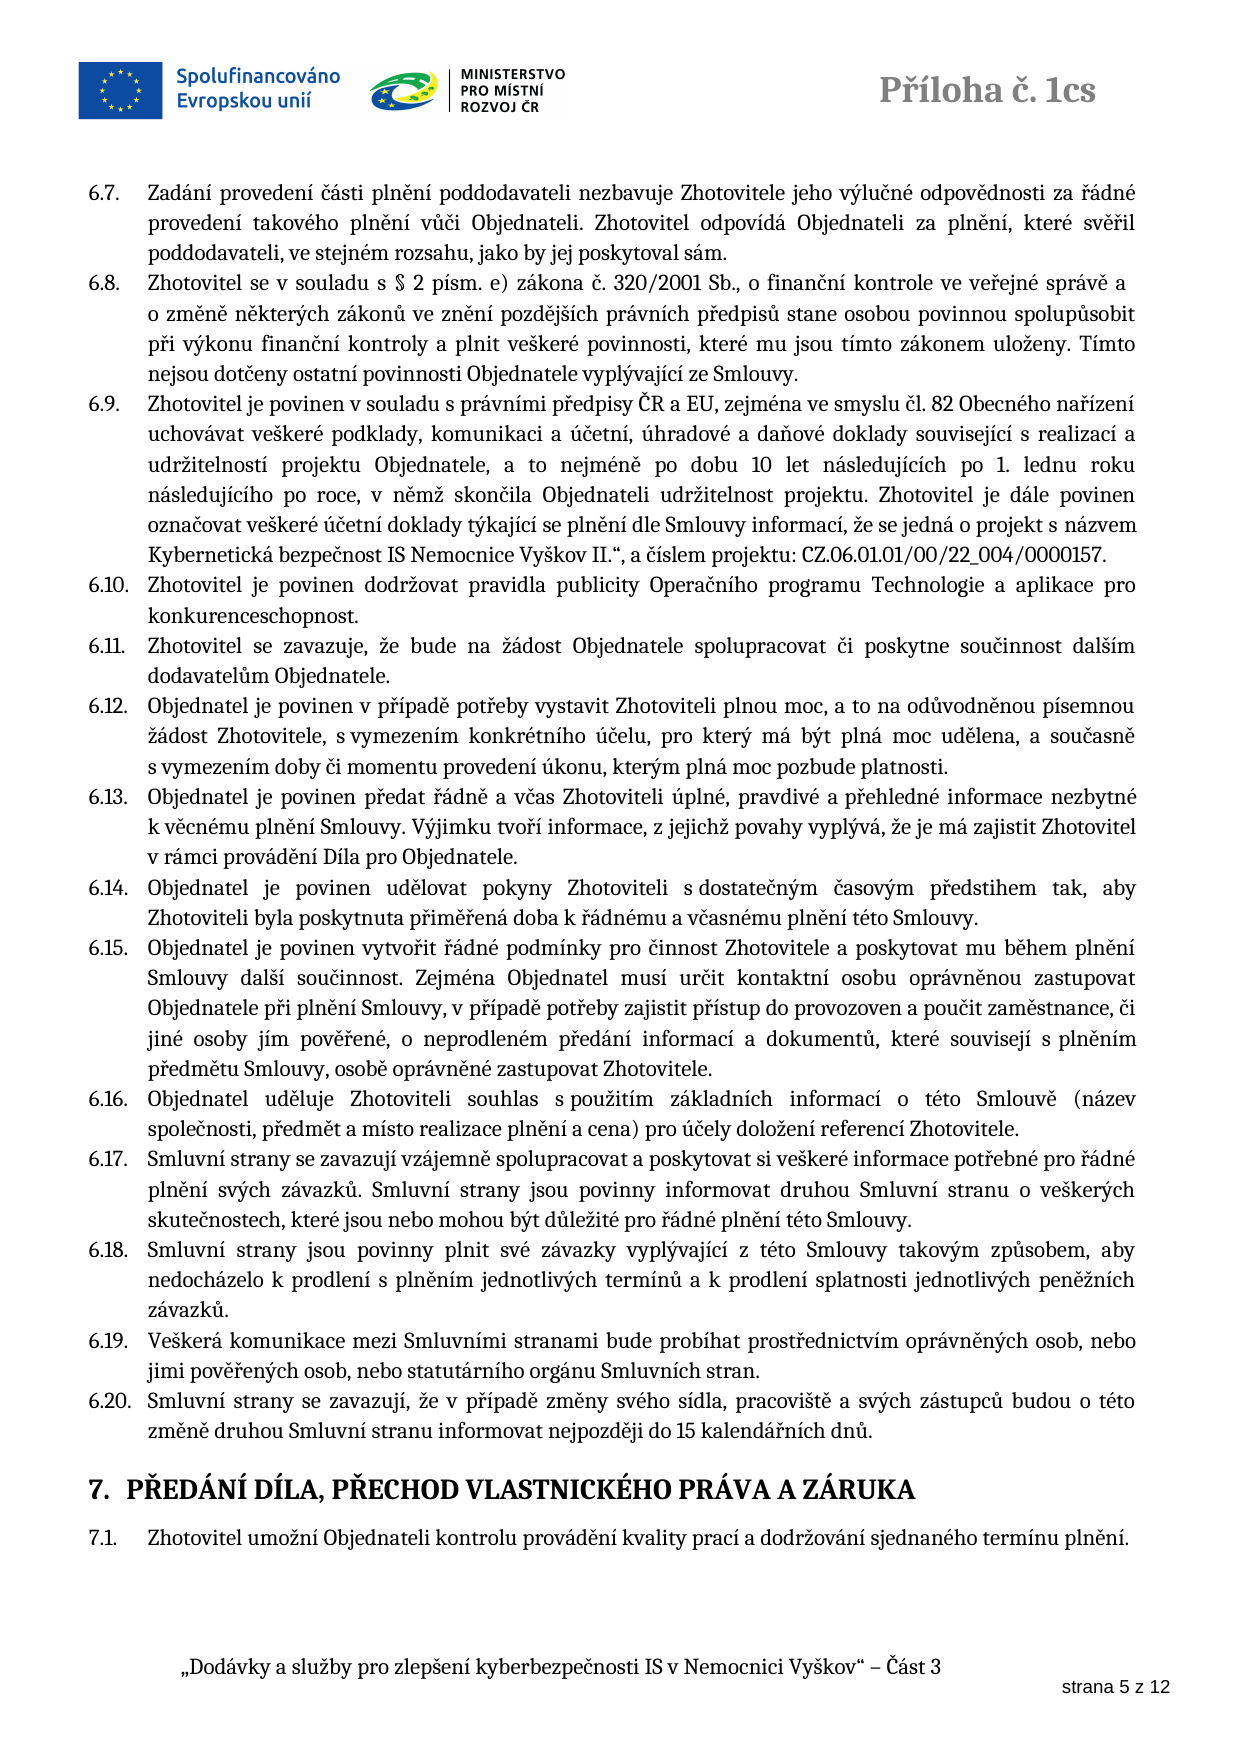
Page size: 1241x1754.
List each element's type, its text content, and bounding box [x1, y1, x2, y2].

picture [77, 60, 569, 121]
list Objednatel je povinen předat řádně a včas Zhotoviteli úplné, pravdivé a přehledné informace nezbytné k věcnému plnění Smlouvy. Výjimku tvoří informace, z jejichž povahy vyplývá, že je má zajistit Zhotovitel v rámci provádění Díla pro Objednatele. [89, 784, 1137, 871]
list Objednatel je povinen udělovat pokyny Zhotoviteli s dostatečným časovým předstihem tak, aby Zhotoviteli byla poskytnuta přiměřená doba k řádnému a včasnému plnění této Smlouvy. [89, 874, 1137, 931]
list Zhotovitel se zavazuje, že bude na žádost Objednatele spolupracovat či poskytne součinnost dalším dodavatelům Objednatele. [89, 633, 1137, 689]
list Smluvní strany se zavazují, že v případě změny svého sídla, pracoviště a svých zástupců budou o této změně druhou Smluvní stranu informovat nejpozději do 15 kalendářních dnů. [89, 1388, 1137, 1444]
list Veškerá komunikace mezi Smluvními stranami bude probíhat prostřednictvím oprávněných osob, nebo jimi pověřených osob, nebo statutárního orgánu Smluvních stran. [89, 1327, 1137, 1384]
list Zhotovitel se v souladu s § 2 písm. e) zákona č. 320/2001 Sb., o finanční kontrole ve veřejné správě a o změně některých zákonů ve znění pozdějších právních předpisů stane osobou povinnou spolupůsobit při výkonu finanční kontroly a plnit veškeré povinnosti, které mu jsou tímto zákonem uloženy. Tímto nejsou dotčeny ostatní povinnosti Objednatele vyplývající ze Smlouvy. [89, 270, 1137, 387]
list Smluvní strany jsou povinny plnit své závazky vyplývající z této Smlouvy takovým způsobem, aby nedocházelo k prodlení s plněním jednotlivých termínů a k prodlení splatnosti jednotlivých peněžních závazků. [89, 1237, 1137, 1324]
list Zadání provedení části plnění poddodavateli nezbavuje Zhotovitele jeho výlučné odpovědnosti za řádné provedení takového plnění vůči Objednateli. Zhotovitel odpovídá Objednateli za plnění, které svěřil poddodavateli, ve stejném rozsahu, jako by jej poskytoval sám. [89, 179, 1137, 266]
list Objednatel je povinen vytvořit řádné podmínky pro činnost Zhotovitele a poskytovat mu během plnění Smlouvy další součinnost. Zejména Objednatel musí určit kontaktní osobu oprávněnou zastupovat Objednatele při plnění Smlouvy, v případě potřeby zajistit přístup do provozoven a poučit zaměstnance, či jiné osoby jím pověřené, o neprodleném předání informací a dokumentů, které souvisejí s plněním předmětu Smlouvy, osobě oprávněné zastupovat Zhotovitele. [89, 935, 1137, 1082]
subtitle PŘEDÁNÍ DÍLA, PŘECHOD VLASTNICKÉHO PRÁVA A ZÁRUKA [89, 1473, 1137, 1507]
list Zhotovitel umožní Objednateli kontrolu provádění kvality prací a dodržování sjednaného termínu plnění. [89, 1524, 1137, 1551]
list Objednatel uděluje Zhotoviteli souhlas s použitím základních informací o této Smlouvě (název společnosti, předmět a místo realizace plnění a cena) pro účely doložení referencí Zhotovitele. [89, 1086, 1137, 1142]
list Zhotovitel je povinen dodržovat pravidla publicity Operačního programu Technologie a aplikace pro konkurenceschopnost. [89, 572, 1137, 629]
list Zhotovitel je povinen v souladu s právními předpisy ČR a EU, zejména ve smyslu čl. 82 Obecného nařízení uchovávat veškeré podklady, komunikaci a účetní, úhradové a daňové doklady související s realizací a udržitelností projektu Objednatele, a to nejméně po dobu 10 let následujících po 1. lednu roku následujícího po roce, v němž skončila Objednateli udržitelnost projektu. Zhotovitel je dále povinen označovat veškeré účetní doklady týkající se plnění dle Smlouvy informací, že se jedná o projekt s názvem Kybernetická bezpečnost IS Nemocnice Vyškov II.“, a číslem projektu: CZ.06.01.01/00/22_004/0000157. [89, 391, 1137, 568]
list Objednatel je povinen v případě potřeby vystavit Zhotoviteli plnou moc, a to na odůvodněnou písemnou žádost Zhotovitele, s vymezením konkrétního účelu, pro který má být plná moc udělena, a současně s vymezením doby či momentu provedení úkonu, kterým plná moc pozbude platnosti. [89, 693, 1137, 780]
list Smluvní strany se zavazují vzájemně spolupracovat a poskytovat si veškeré informace potřebné pro řádné plnění svých závazků. Smluvní strany jsou povinny informovat druhou Smluvní stranu o veškerých skutečnostech, které jsou nebo mohou být důležité pro řádné plnění této Smlouvy. [89, 1146, 1137, 1233]
